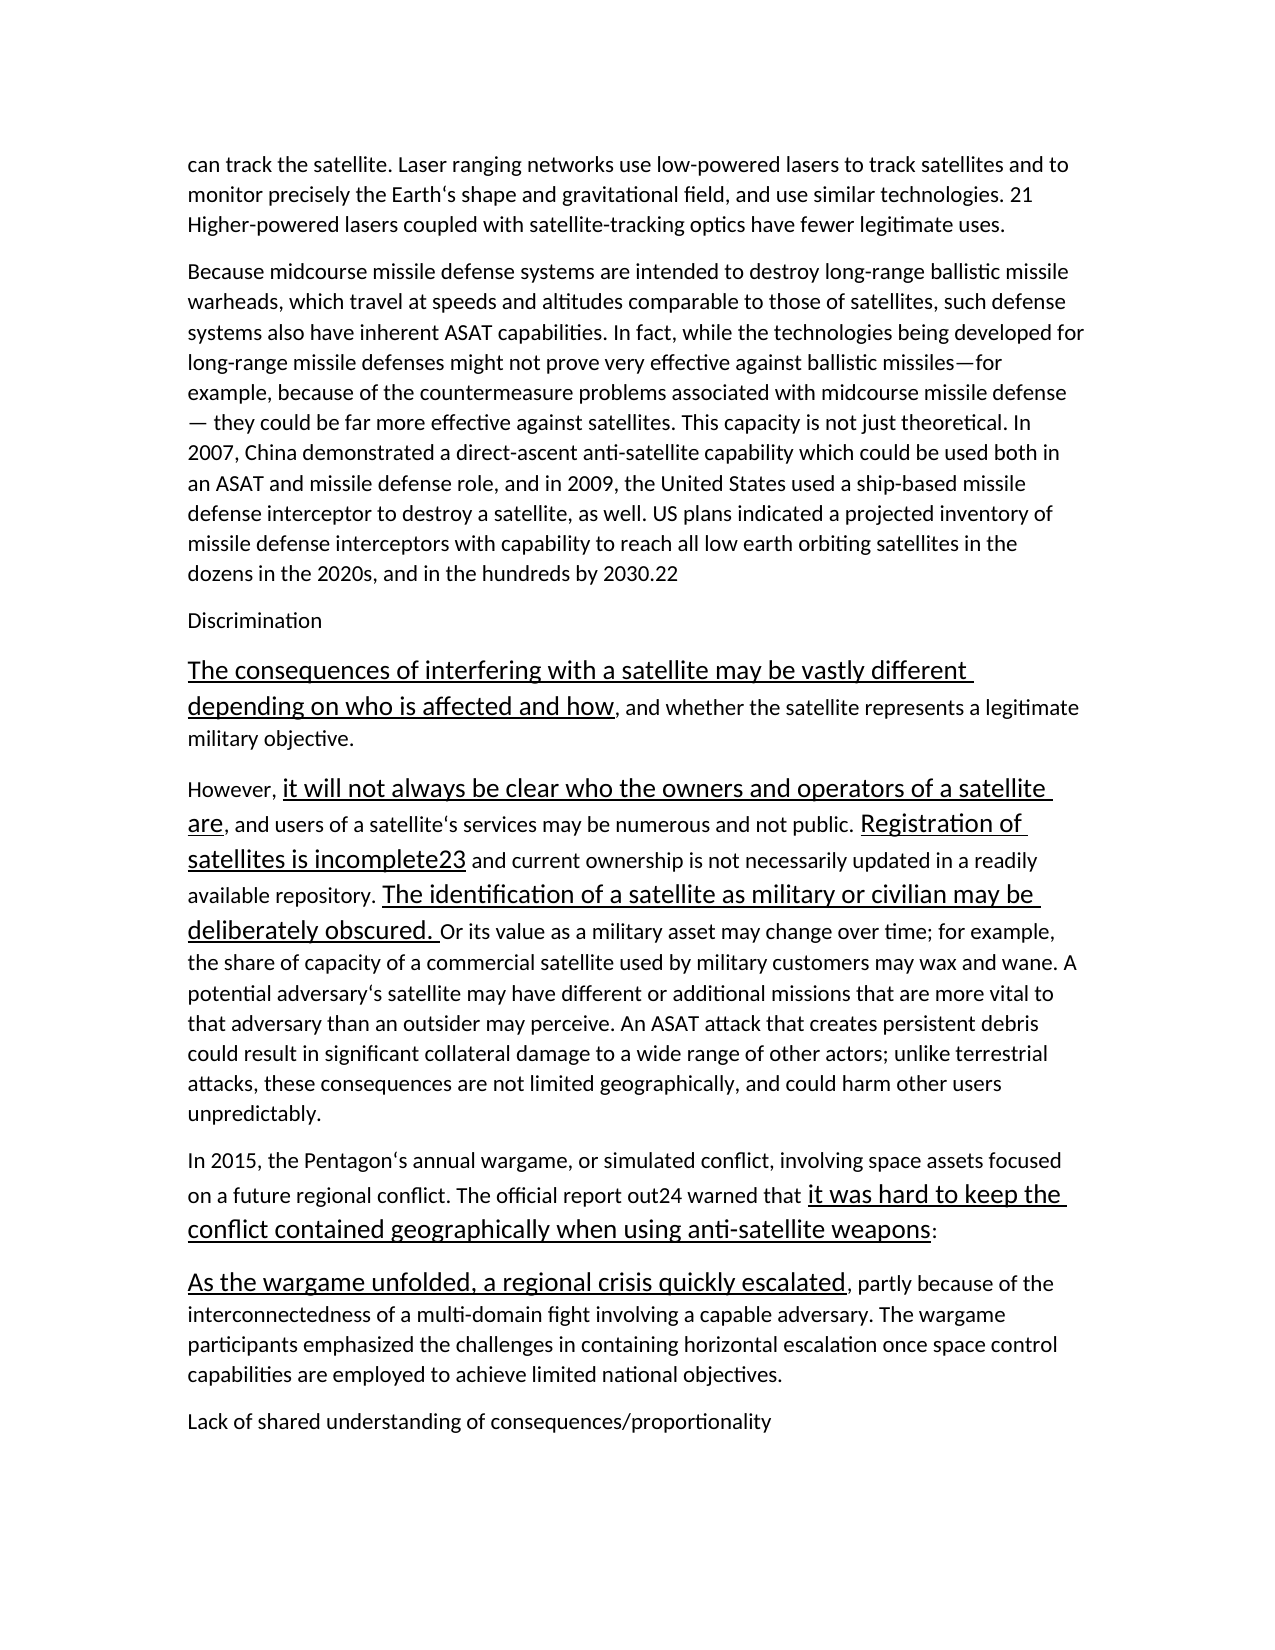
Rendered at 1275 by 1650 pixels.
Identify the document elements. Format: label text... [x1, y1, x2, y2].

text Lack of shared understanding of consequences/proportionality [187, 1407, 1087, 1436]
text The consequences of interfering with a satellite may be vastly different depending on who is affected and how, and whether the satellite represents a legitimate military objective. [187, 653, 1087, 752]
text However, it will not always be clear who the owners and operators of a satellite are, and users of a satellite‘s services may be numerous and not public. Registration of satellites is incomplete23 and current ownership is not necessarily updated in a readily available repository. The identification of a satellite as military or civilian may be deliberately obscured. Or its value as a military asset may change over time; for example, the share of capacity of a commercial satellite used by military customers may wax and wane. A potential adversary‘s satellite may have different or additional missions that are more vital to that adversary than an outsider may perceive. An ASAT attack that creates persistent debris could result in significant collateral damage to a wide range of other actors; unlike terrestrial attacks, these consequences are not limited geographically, and could harm other users unpredictably. [187, 771, 1087, 1128]
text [187, 150, 1087, 238]
text Because midcourse missile defense systems are intended to destroy long-range ballistic missile warheads, which travel at speeds and altitudes comparable to those of satellites, such defense systems also have inherent ASAT capabilities. In fact, while the technologies being developed for long-range missile defenses might not prove very effective against ballistic missiles—for example, because of the countermeasure problems associated with midcourse missile defense— they could be far more effective against satellites. This capacity is not just theoretical. In 2007, China demonstrated a direct-ascent anti-satellite capability which could be used both in an ASAT and missile defense role, and in 2009, the United States used a ship-based missile defense interceptor to destroy a satellite, as well. US plans indicated a projected inventory of missile defense interceptors with capability to reach all low earth orbiting satellites in the dozens in the 2020s, and in the hundreds by 2030.22 [187, 257, 1087, 587]
text In 2015, the Pentagon‘s annual wargame, or simulated conflict, involving space assets focused on a future regional conflict. The official report out24 warned that it was hard to keep the conflict contained geographically when using anti-satellite weapons: [187, 1146, 1087, 1246]
text As the wargame unfolded, a regional crisis quickly escalated, partly because of the interconnectedness of a multi-domain fight involving a capable adversary. The wargame participants emphasized the challenges in containing horizontal escalation once space control capabilities are employed to achieve limited national objectives. [187, 1265, 1087, 1389]
text Discrimination [187, 606, 1087, 634]
